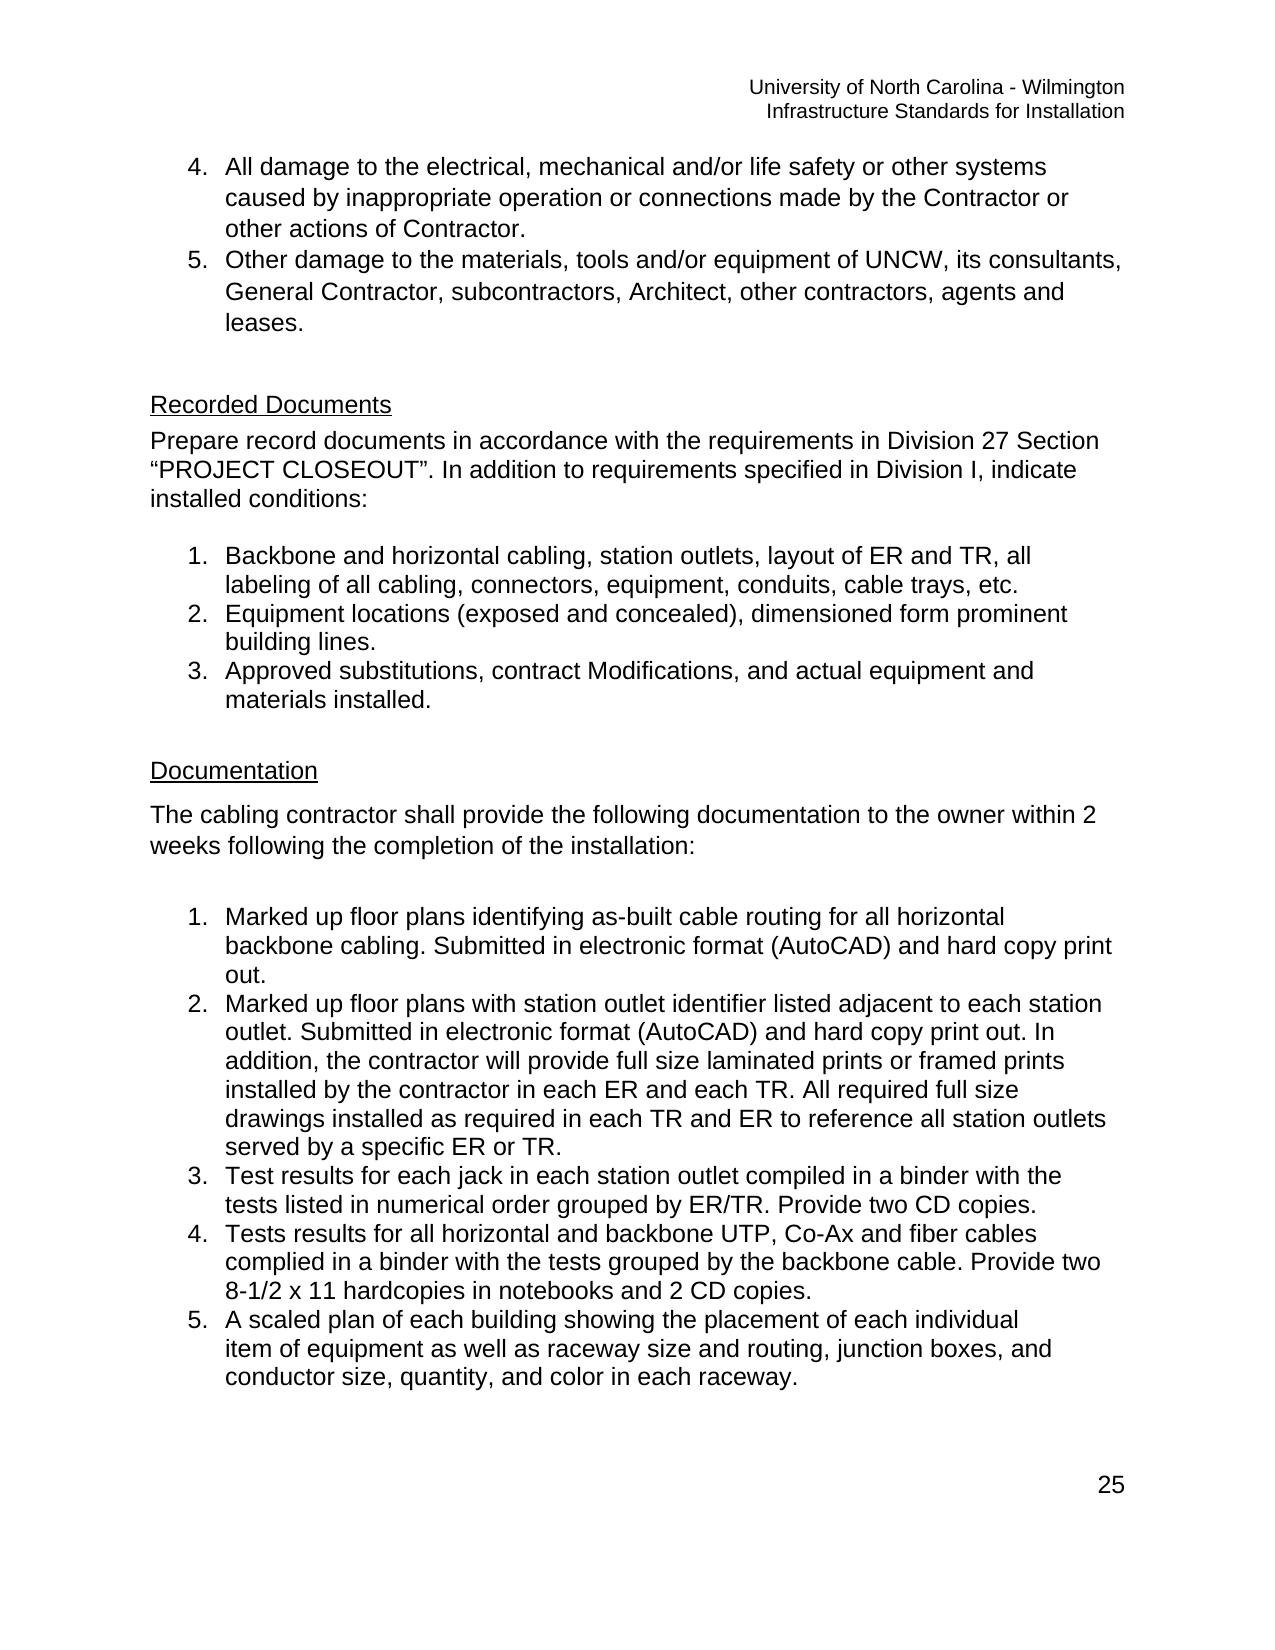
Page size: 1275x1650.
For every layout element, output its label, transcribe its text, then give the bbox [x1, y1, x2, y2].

list Equipment locations (exposed and concealed), dimensioned form prominent building lines. [187, 598, 1125, 656]
list Marked up floor plans identifying as-built cable routing for all horizontal backbone cabling. Submitted in electronic format (AutoCAD) and hard copy print out. [187, 902, 1125, 988]
list Test results for each jack in each station outlet compiled in a binder with the tests listed in numerical order grouped by ER/TR. Provide two CD copies. [187, 1161, 1125, 1218]
text Documentation [150, 755, 1125, 786]
list Backbone and horizontal cabling, station outlets, layout of ER and TR, all labeling of all cabling, connectors, equipment, conduits, cable trays, etc. [187, 541, 1125, 598]
list A scaled plan of each building showing the placement of each individual item of equipment as well as raceway size and routing, junction boxes, and conductor size, quantity, and color in each raceway. [187, 1305, 1125, 1391]
list Approved substitutions, contract Modifications, and actual equipment and materials installed. [187, 656, 1125, 713]
text Prepare record documents in accordance with the requirements in Division 27 Section “PROJECT CLOSEOUT”. In addition to requirements specified in Division I, indicate installed conditions: [150, 426, 1125, 512]
list Tests results for all horizontal and backbone UTP, Co-Ax and fiber cables complied in a binder with the tests grouped by the backbone cable. Provide two 8-1/2 x 11 hardcopies in notebooks and 2 CD copies. [187, 1218, 1125, 1305]
text The cabling contractor shall provide the following documentation to the owner within 2 weeks following the completion of the installation: [150, 798, 1125, 861]
list Marked up floor plans with station outlet identifier listed adjacent to each station outlet. Submitted in electronic format (AutoCAD) and hard copy print out. In addition, the contractor will provide full size laminated prints or framed prints installed by the contractor in each ER and each TR. All required full size drawings installed as required in each TR and ER to reference all station outlets served by a specific ER or TR. [187, 988, 1125, 1161]
list Other damage to the materials, tools and/or equipment of UNCW, its consultants, General Contractor, subcontractors, Architect, other contractors, agents and leases. [187, 244, 1125, 337]
list All damage to the electrical, mechanical and/or life safety or other systems caused by inappropriate operation or connections made by the Contractor or other actions of Contractor. [187, 150, 1125, 244]
text Recorded Documents [150, 390, 1125, 419]
